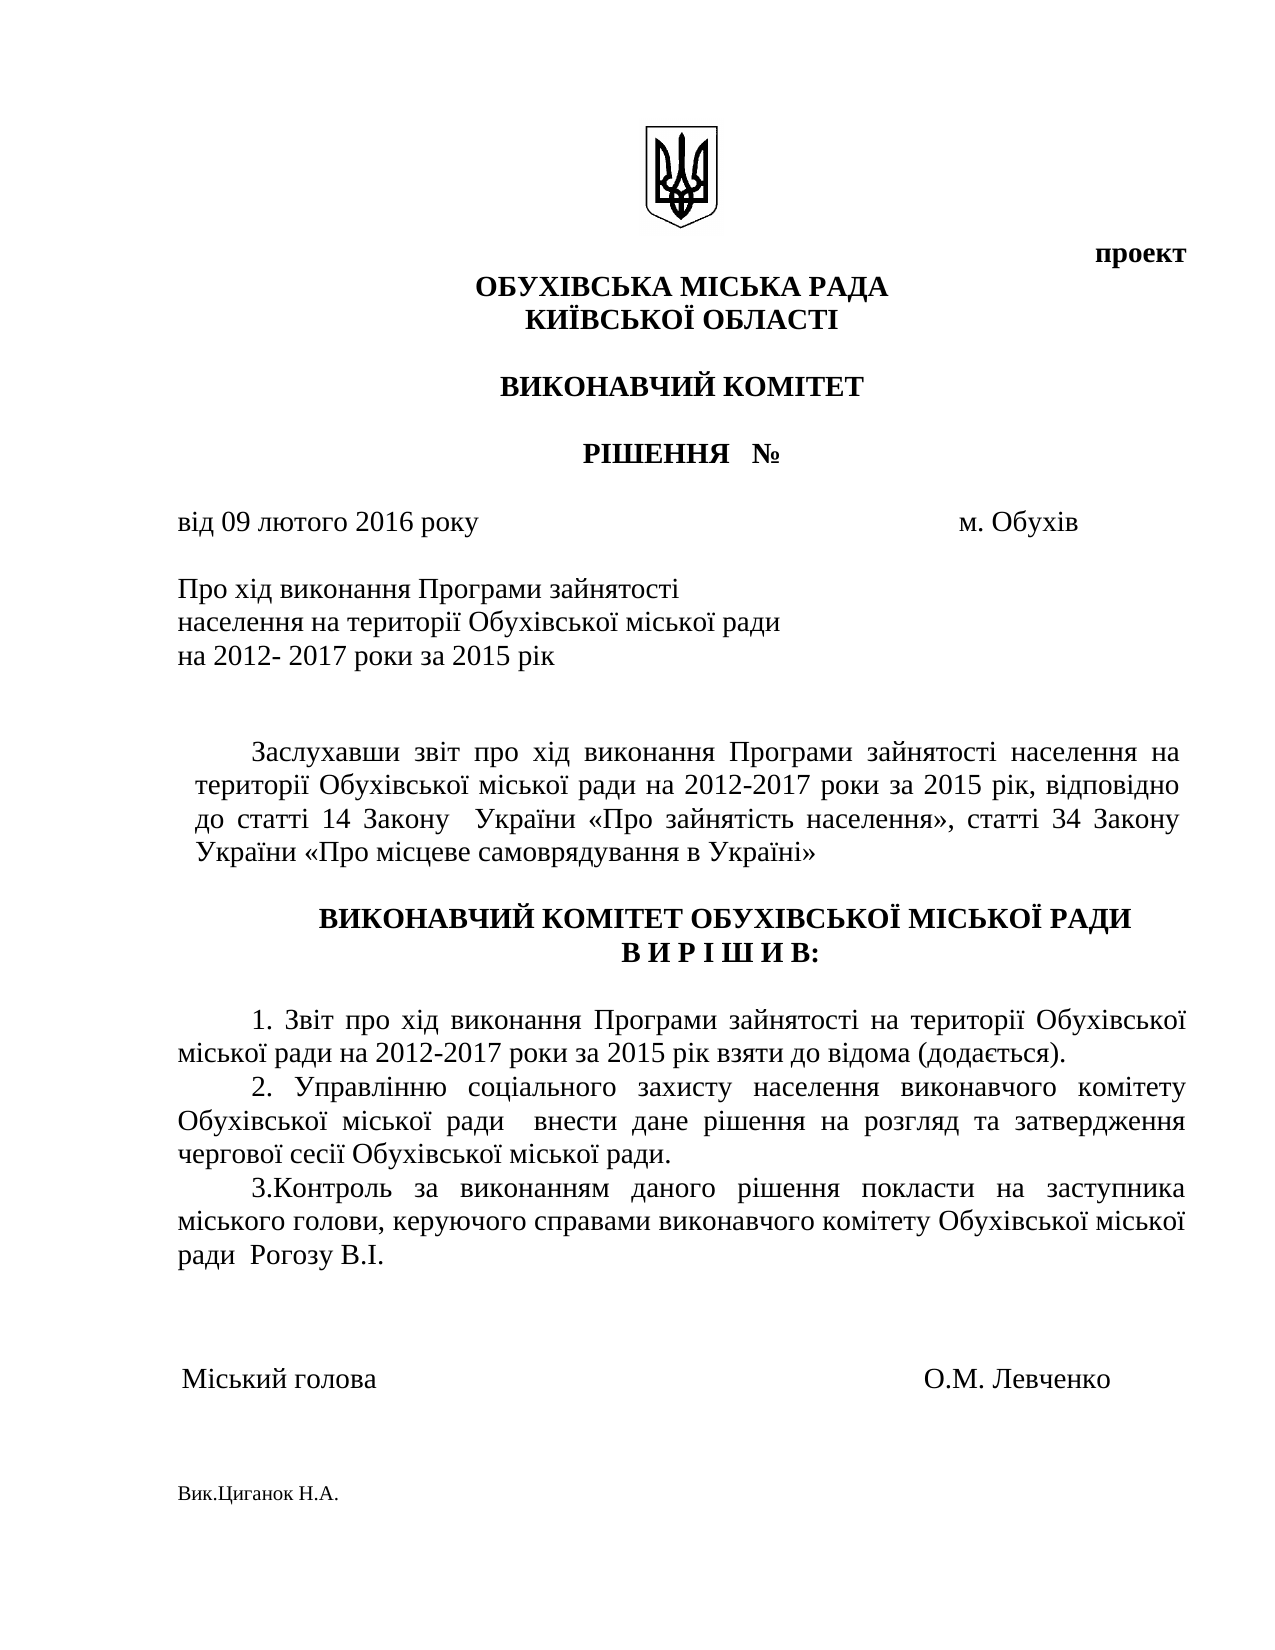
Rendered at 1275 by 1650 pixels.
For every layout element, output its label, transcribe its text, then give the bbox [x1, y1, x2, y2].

subtitle населення на території Обухівської міської ради [177, 604, 1186, 638]
text ОБУХІВСЬКА МІСЬКА РАДА [177, 269, 1186, 302]
text проект [177, 235, 1186, 269]
text 3.Контроль за виконанням даного рішення покласти на заступника міського голови, керуючого справами виконавчого комітету Обухівської міської ради Рогозу В.І. [177, 1170, 1186, 1270]
subtitle на 2012- 2017 роки за 2015 рік [177, 638, 1186, 671]
text КИЇВСЬКОЇ ОБЛАСТІ [177, 302, 1186, 336]
text ВИКОНАВЧИЙ КОМІТЕТ ОБУХІВСЬКОЇ МІСЬКОЇ РАДИ [195, 901, 1181, 935]
text Міський голова О.М. Левченко [177, 1361, 1186, 1395]
text ВИКОНАВЧИЙ КОМІТЕТ [177, 369, 1186, 403]
text від 09 лютого 2016 року м. Обухів [177, 504, 1186, 537]
subtitle В И Р І Ш И В: [195, 935, 1181, 968]
text Заслухавши звіт про хід виконання Програми зайнятості населення на території Обухівської міської ради на 2012-2017 роки за 2015 рік, відповідно до статті 14 Закону України «Про зайнятість населення», статті 34 Закону України «Про місцеве самоврядування в Україні» [195, 734, 1181, 868]
subtitle Про хід виконання Програми зайнятості [177, 537, 1186, 604]
subtitle 2. Управлінню соціального захисту населення виконавчого комітету Обухівської міської ради внести дане рішення на розгляд та затвердження чергової сесії Обухівської міської ради. [177, 1069, 1186, 1170]
text Вик.Циганок Н.А. [177, 1481, 1186, 1504]
text РІШЕННЯ № [177, 437, 1186, 470]
subtitle 1. Звіт про хід виконання Програми зайнятості на території Обухівської міської ради на 2012-2017 роки за 2015 рік взяти до відома (додається). [177, 1002, 1186, 1069]
